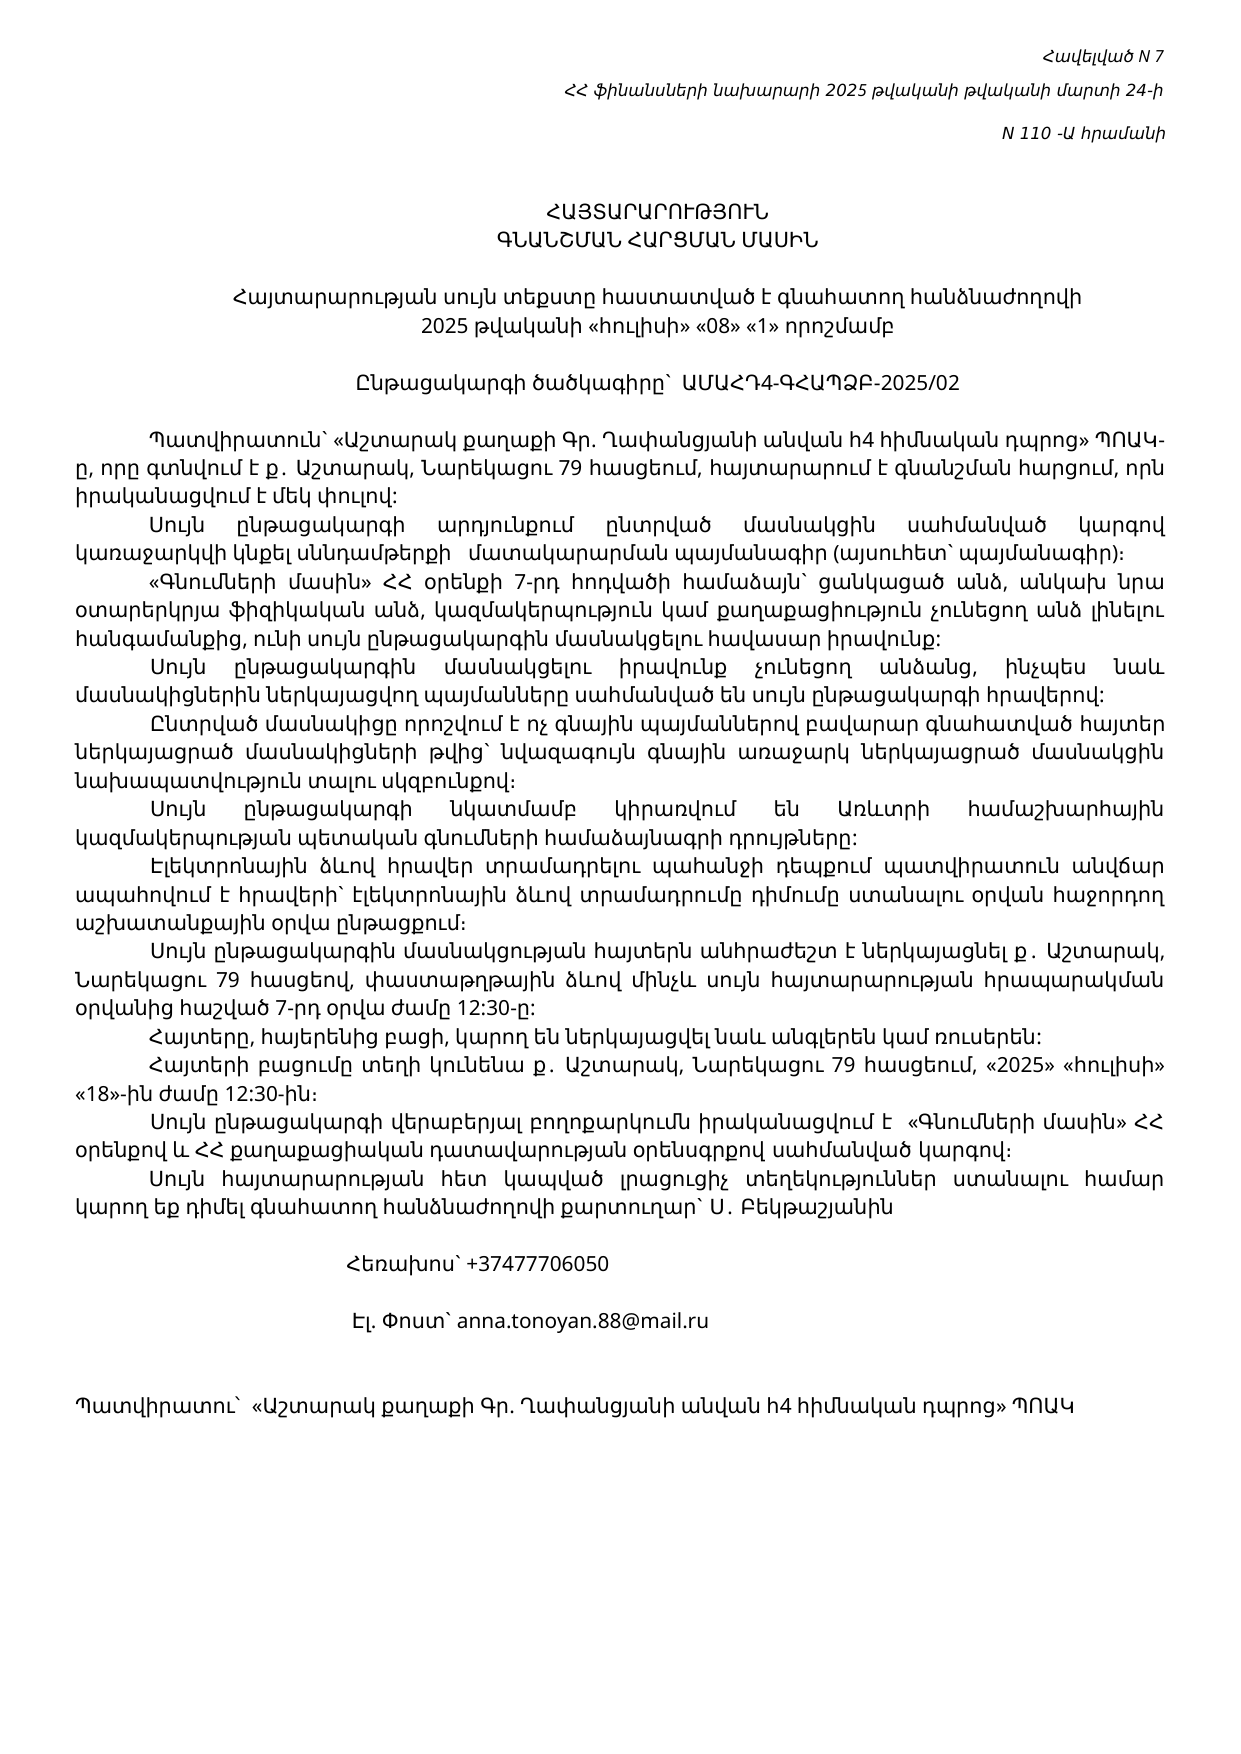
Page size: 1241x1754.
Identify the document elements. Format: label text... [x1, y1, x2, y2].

text Սույն ընթացակարգին մասնակցելու իրավունք չունեցող անձանց, ինչպես նաև մասնակիցներին ներկայացվող պայմանները սահմանված են սույն ընթացակարգի հրավերով: [75, 652, 1165, 709]
text Հայտերը, հայերենից բացի, կարող են ներկայացվել նաև անգլերեն կամ ռուսերեն: [75, 1022, 1165, 1050]
text «Գնումների մասին» ՀՀ օրենքի 7-րդ հոդվածի համաձայն` ցանկացած անձ, անկախ նրա օտարերկրյա ֆիզիկական անձ, կազմակերպություն կամ քաղաքացիություն չունեցող անձ լինելու հանգամանքից, ունի սույն ընթացակարգին մասնակցելու հավասար իրավունք: [75, 567, 1165, 652]
text Պատվիրատու՝ «Աշտարակ քաղաքի Գր. Ղափանցյանի անվան հ4 հիմնական դպրոց» ՊՈԱԿ [75, 1392, 1165, 1420]
text Պատվիրատուն` «Աշտարակ քաղաքի Գր. Ղափանցյանի անվան հ4 հիմնական դպրոց» ՊՈԱԿ-ը, որը գտնվում է ք․ Աշտարակ, Նարեկացու 79 հասցեում, հայտարարում է գնանշման հարցում, որն իրականացվում է մեկ փուլով: [75, 425, 1165, 510]
text Սույն ընթացակարգի արդյունքում ընտրված մասնակցին սահմանված կարգով կառաջարկվի կնքել սննդամթերքի մատակարարման պայմանագիր (այսուհետ` պայմանագիր)։ [75, 510, 1165, 567]
text ՀԱՅՏԱՐԱՐՈՒԹՅՈՒՆ [75, 197, 1165, 226]
text ԳՆԱՆՇՄԱՆ ՀԱՐՑՄԱՆ ՄԱՍԻՆ [75, 226, 1165, 254]
text Ընտրված մասնակիցը որոշվում է ոչ գնային պայմաններով բավարար գնահատված հայտեր ներկայացրած մասնակիցների թվից` նվազագույն գնային առաջարկ ներկայացրած մասնակցին նախապատվություն տալու սկզբունքով։ [75, 709, 1165, 794]
text N 110 -Ա հրամանի [75, 124, 1166, 143]
text 2025 թվականի «հուլիսի» «08» «1» որոշմամբ [75, 311, 1165, 339]
text Հեռախոս` +37477706050 [75, 1249, 1165, 1278]
text Հավելված N 7 [75, 44, 1165, 67]
text Էլեկտրոնային ձևով հրավեր տրամադրելու պահանջի դեպքում պատվիրատուն անվճար ապահովում է հրավերի` էլեկտրոնային ձևով տրամադրումը դիմումը ստանալու օրվան հաջորդող աշխատանքային օրվա ընթացքում։ [75, 851, 1165, 937]
text ՀՀ ֆինանսների նախարարի 2025 թվականի թվականի մարտի 24-ի [75, 78, 1165, 101]
text Հայտերի բացումը տեղի կունենա ք․ Աշտարակ, Նարեկացու 79 հասցեում, «2025» «հուլիսի» «18»-ին ժամը 12:30-ին։ [75, 1050, 1165, 1107]
text Սույն ընթացակարգին մասնակցության հայտերն անհրաժեշտ է ներկայացնել ք․ Աշտարակ, Նարեկացու 79 հասցեով, փաստաթղթային ձևով մինչև սույն հայտարարության հրապարակման օրվանից հաշված 7-րդ օրվա ժամը 12:30-ը: [75, 937, 1165, 1022]
text Ընթացակարգի ծածկագիրը` ԱՄԱՀԴ4-ԳՀԱՊՁԲ-2025/02 [75, 368, 1165, 396]
text Հայտարարության սույն տեքստը հաստատված է գնահատող հանձնաժողովի [75, 282, 1165, 311]
text Սույն ընթացակարգի նկատմամբ կիրառվում են Առևտրի համաշխարհային կազմակերպության պետական գնումների համաձայնագրի դրույթները: [75, 794, 1165, 851]
text Սույն ընթացակարգի վերաբերյալ բողոքարկումն իրականացվում է «Գնումների մասին» ՀՀ օրենքով և ՀՀ քաղաքացիական դատավարության օրենսգրքով սահմանված կարգով։ [75, 1107, 1165, 1164]
text Էլ. Փոստ` anna.tonoyan.88@mail.ru [75, 1306, 1165, 1335]
text Սույն հայտարարության հետ կապված լրացուցիչ տեղեկություններ ստանալու համար կարող եք դիմել գնահատող հանձնաժողովի քարտուղար` Ս․ Բեկթաշյանին [75, 1164, 1165, 1221]
